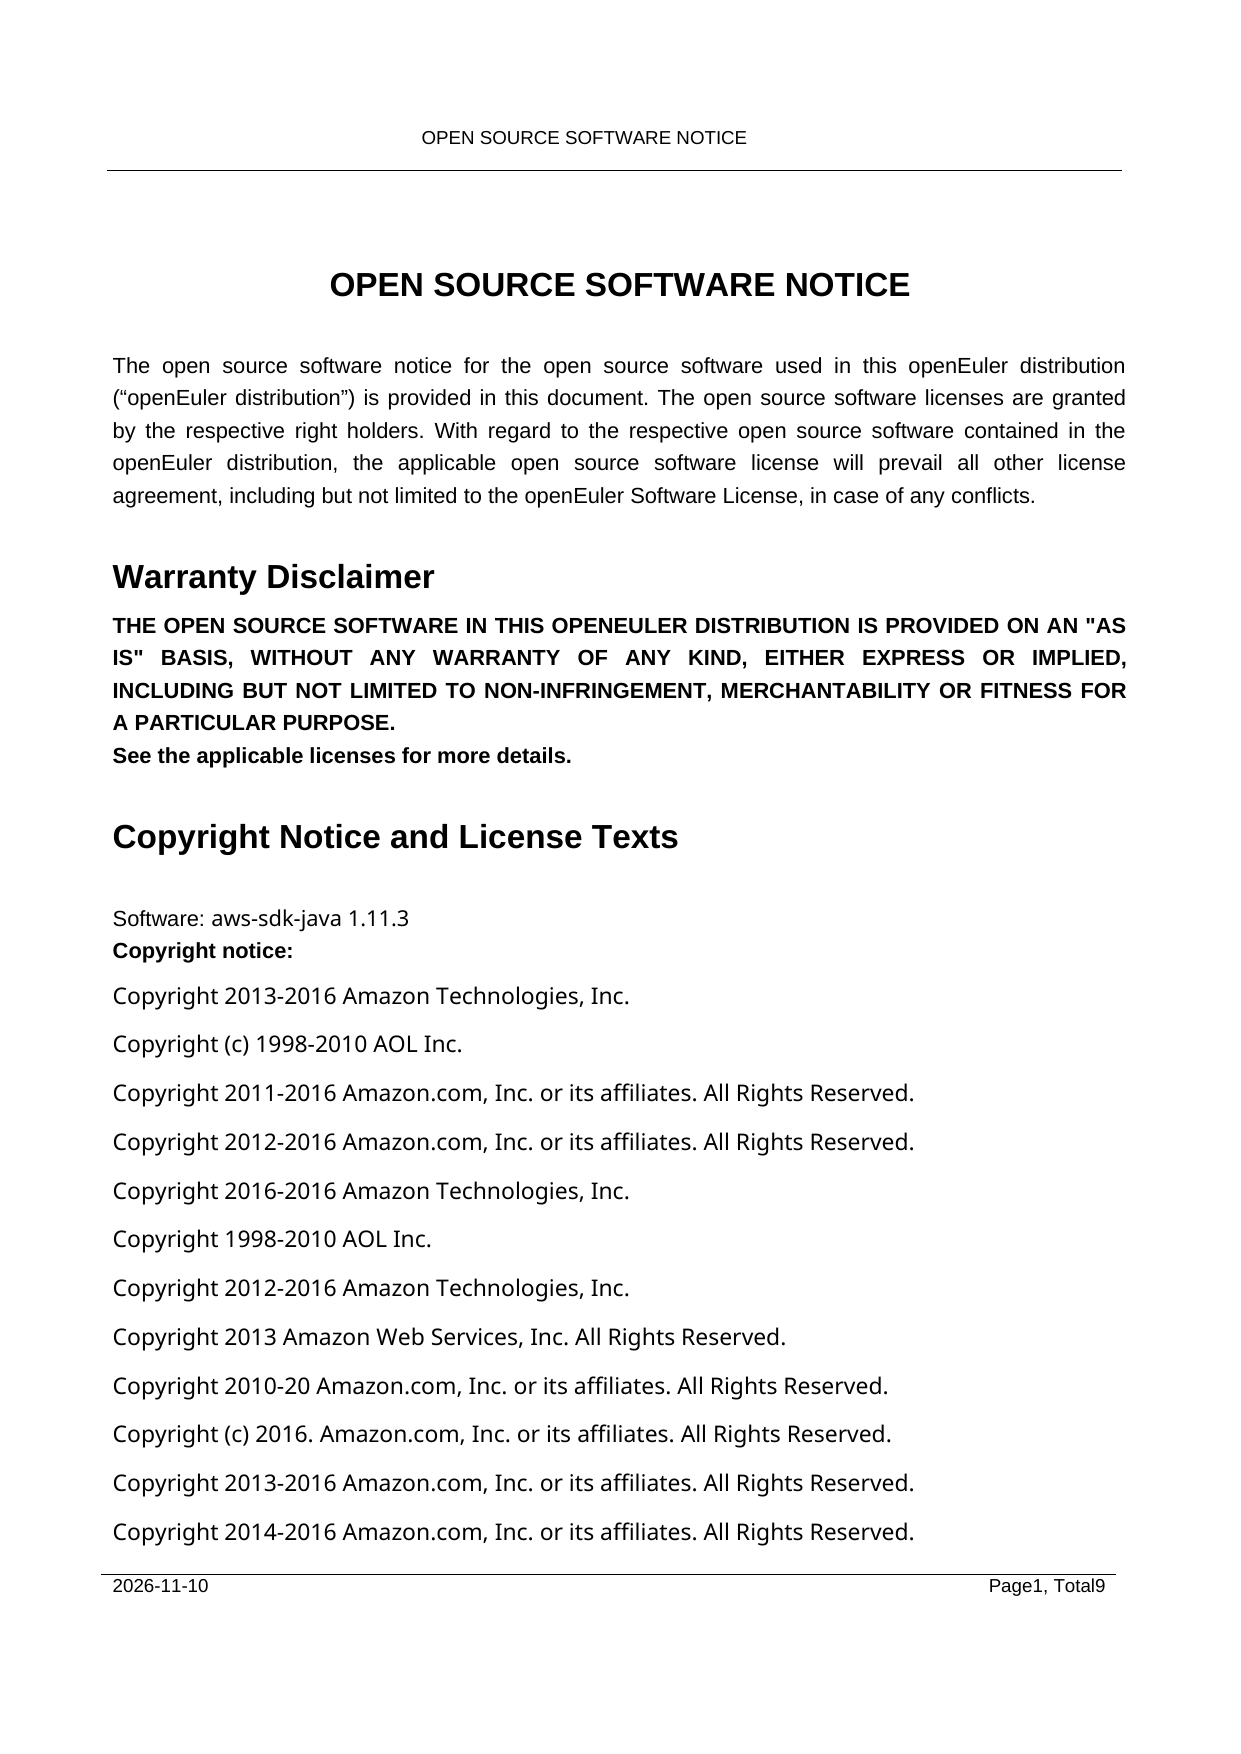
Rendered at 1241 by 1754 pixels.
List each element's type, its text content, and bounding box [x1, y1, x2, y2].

text Copyright notice: [112, 934, 1128, 966]
text Software: aws-sdk-java 1.11.3 [112, 901, 1128, 934]
text THE OPEN SOURCE SOFTWARE IN THIS OPENEULER DISTRIBUTION IS PROVIDED ON AN "AS IS" BASIS, WITHOUT ANY WARRANTY OF ANY KIND, EITHER EXPRESS OR IMPLIED, INCLUDING BUT NOT LIMITED TO NON-INFRINGEMENT, MERCHANTABILITY OR FITNESS FOR A PARTICULAR PURPOSE. See the applicable licenses for more details. [112, 609, 1128, 771]
text The open source software notice for the open source software used in this openEuler distribution (“openEuler distribution”) is provided in this document. The open source software licenses are granted by the respective right holders. With regard to the respective open source software contained in the openEuler distribution, the applicable open source software license will prevail all other license agreement, including but not limited to the openEuler Software License, in case of any conflicts. [112, 349, 1128, 511]
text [112, 979, 1128, 1548]
text OPEN SOURCE SOFTWARE NOTICE [112, 251, 1128, 316]
text Copyright Notice and License Texts [112, 804, 1128, 869]
text Warranty Disclaimer [112, 544, 1128, 609]
